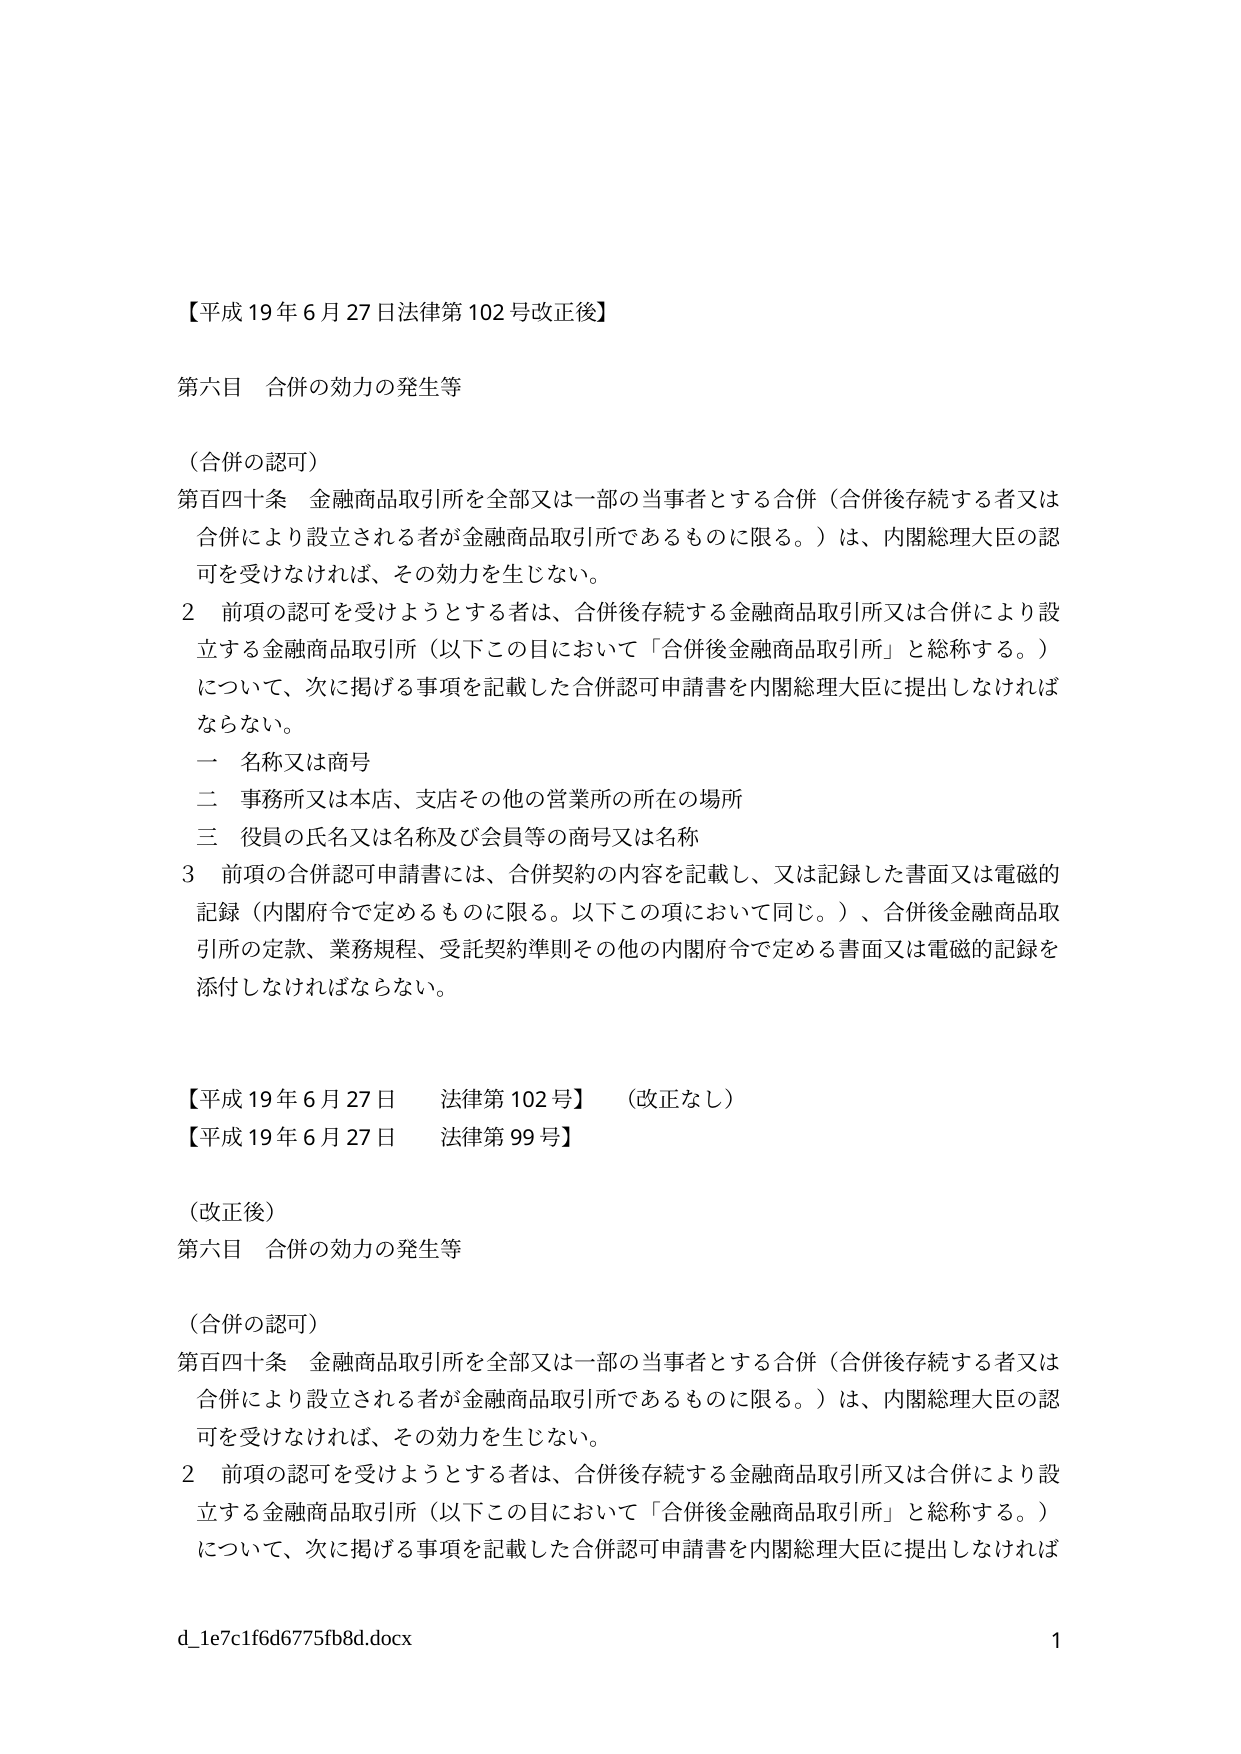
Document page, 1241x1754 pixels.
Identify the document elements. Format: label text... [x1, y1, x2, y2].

text 二 事務所又は本店、支店その他の営業所の所在の場所 [196, 779, 1063, 817]
text 【平成19年6月27日法律第102号改正後】 [177, 292, 1063, 329]
text 【平成19年6月27日 法律第102号】 （改正なし） [177, 1079, 1063, 1117]
text 第六目 合併の効力の発生等 [177, 367, 1063, 404]
text （改正後） [177, 1192, 1063, 1229]
text ２ 前項の認可を受けようとする者は、合併後存続する金融商品取引所又は合併により設立する金融商品取引所（以下この目において「合併後金融商品取引所」と総称する。）について、次に掲げる事項を記載した合併認可申請書を内閣総理大臣に提出しなければならない。 [177, 592, 1063, 742]
text （合併の認可） [177, 1304, 1063, 1342]
text 一 名称又は商号 [196, 742, 1063, 779]
text 三 役員の氏名又は名称及び会員等の商号又は名称 [196, 817, 1063, 854]
text 第百四十条 金融商品取引所を全部又は一部の当事者とする合併（合併後存続する者又は合併により設立される者が金融商品取引所であるものに限る。）は、内閣総理大臣の認可を受けなければ、その効力を生じない。 [177, 479, 1063, 592]
text 第六目 合併の効力の発生等 [177, 1229, 1063, 1267]
text ３ 前項の合併認可申請書には、合併契約の内容を記載し、又は記録した書面又は電磁的記録（内閣府令で定めるものに限る。以下この項において同じ。）、合併後金融商品取引所の定款、業務規程、受託契約準則その他の内閣府令で定める書面又は電磁的記録を添付しなければならない。 [177, 854, 1063, 1004]
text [177, 1454, 1063, 1567]
text 第百四十条 金融商品取引所を全部又は一部の当事者とする合併（合併後存続する者又は合併により設立される者が金融商品取引所であるものに限る。）は、内閣総理大臣の認可を受けなければ、その効力を生じない。 [177, 1342, 1063, 1454]
text 【平成19年6月27日 法律第99号】 [177, 1117, 1063, 1154]
text （合併の認可） [177, 442, 1063, 479]
